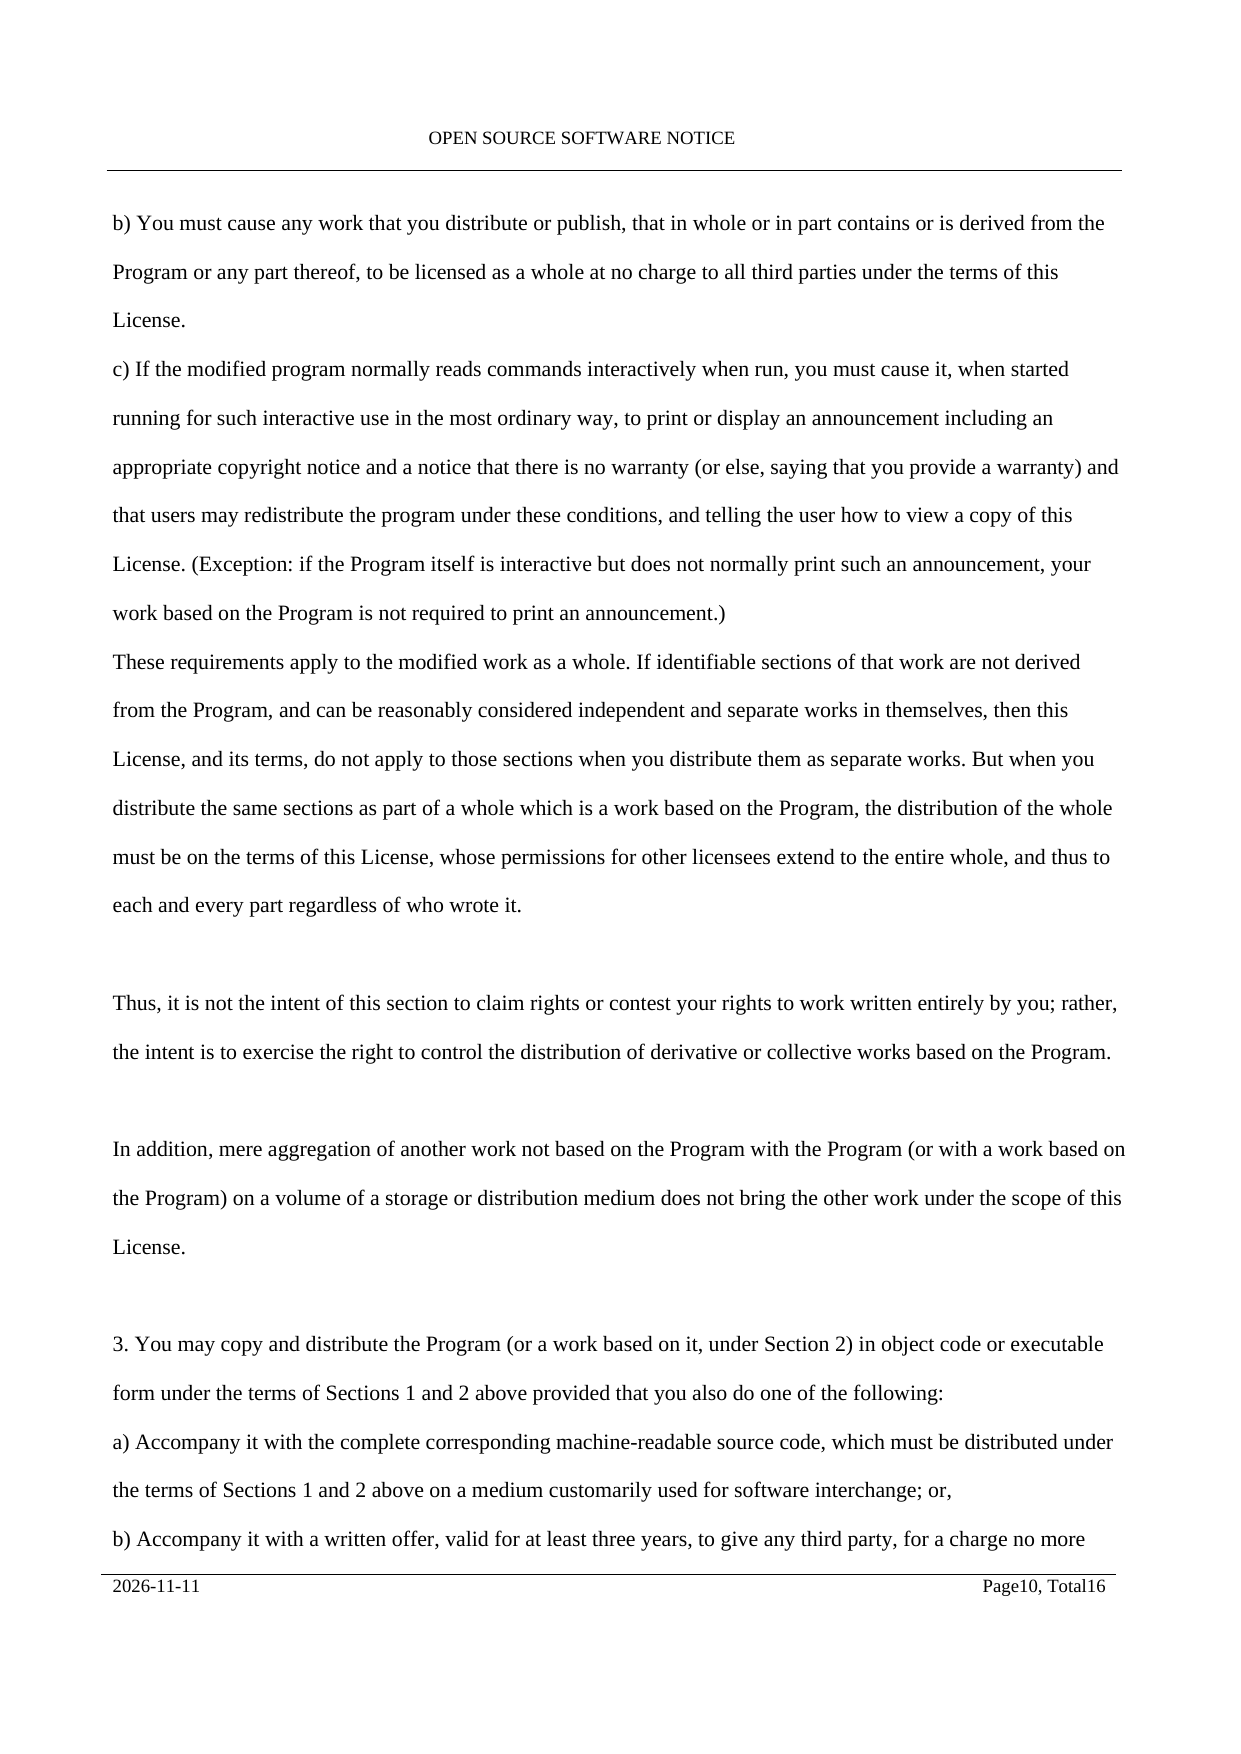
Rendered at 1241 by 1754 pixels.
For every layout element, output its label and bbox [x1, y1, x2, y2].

text [112, 206, 1128, 1555]
